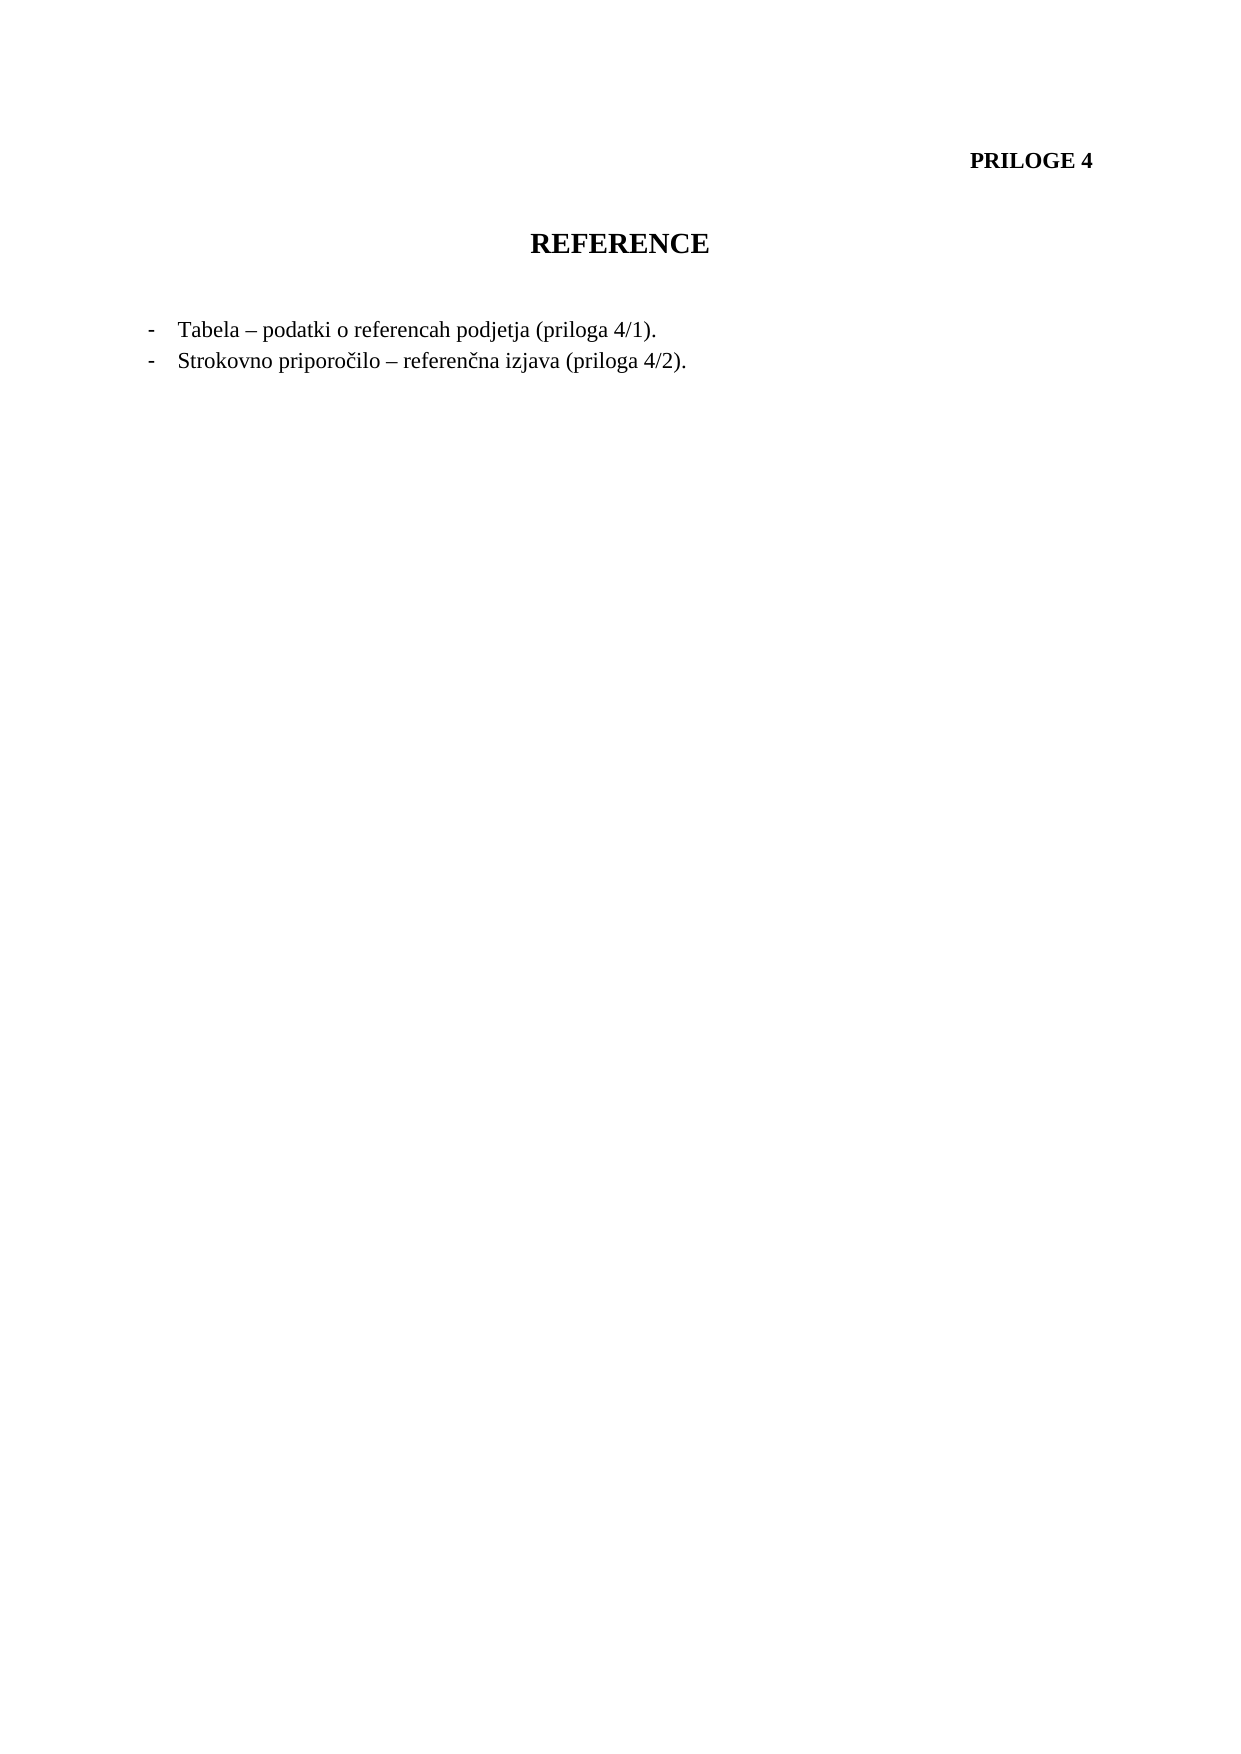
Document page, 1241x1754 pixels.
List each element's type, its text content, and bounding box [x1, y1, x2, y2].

list Tabela – podatki o referencah podjetja (priloga 4/1). [148, 313, 1093, 344]
text PRILOGE 4 [148, 148, 1093, 174]
list Strokovno priporočilo – referenčna izjava (priloga 4/2). [148, 344, 1093, 375]
text REFERENCE [148, 227, 1093, 260]
